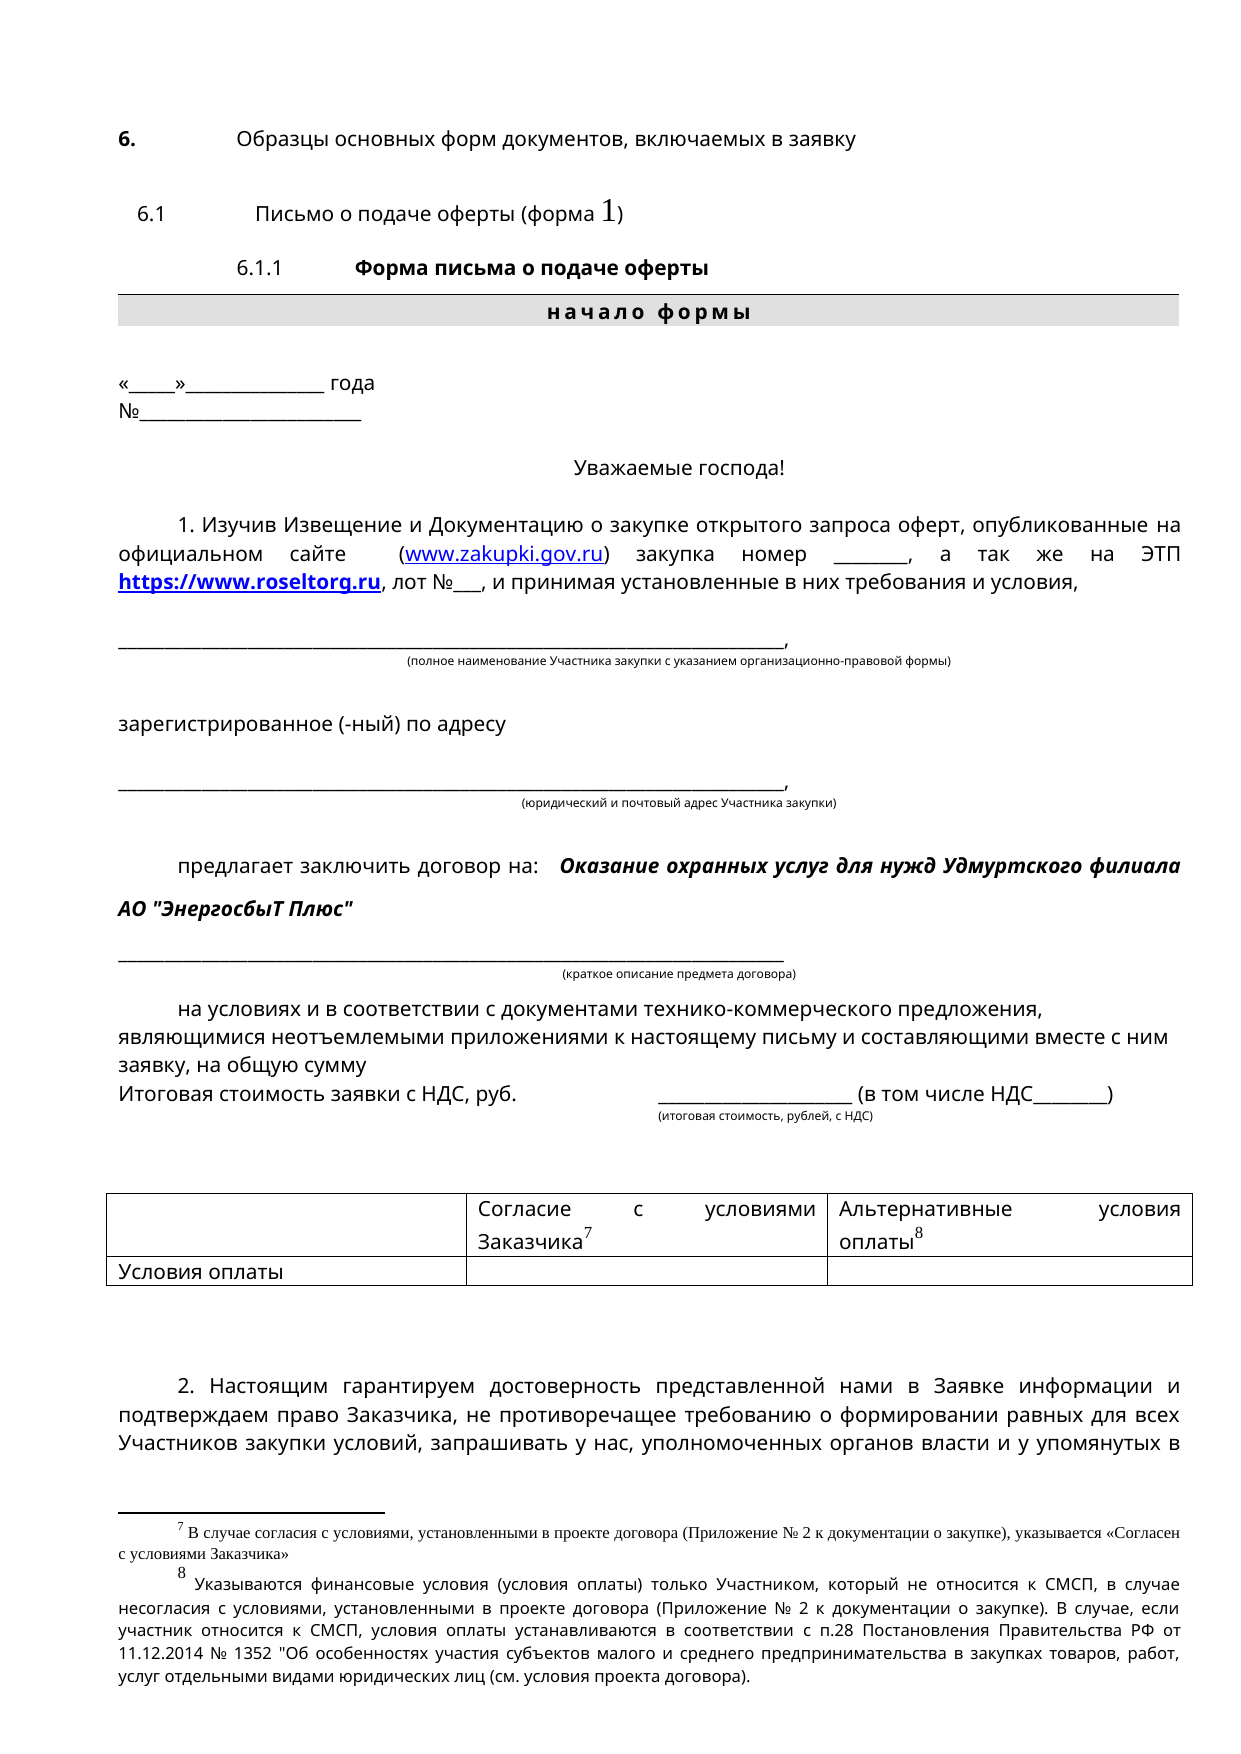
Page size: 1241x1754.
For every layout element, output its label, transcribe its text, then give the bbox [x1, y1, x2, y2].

text ________________________________________________________________________, [118, 766, 1181, 795]
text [118, 1372, 1181, 1457]
table_header Итоговая стоимость заявки с НДС, руб. [107, 1079, 647, 1136]
text (юридический и почтовый адрес Участника закупки) [118, 795, 1181, 823]
text начало формы [118, 295, 1179, 326]
text зарегистрированное (-ный) по адресу [118, 709, 1181, 738]
table_header [107, 1194, 466, 1256]
subtitle Образцы основных форм документов, включаемых в заявку [118, 124, 1181, 152]
list Форма письма о подаче оферты [236, 253, 1181, 282]
table_cell [467, 1257, 827, 1285]
text (краткое описание предмета договора) [118, 965, 1181, 994]
text 1. Изучив Извещение и Документацию о закупке открытого запроса оферт, опубликованные на официальном сайте (www.zakupki.gov.ru) закупка номер ________, а так же на ЭТП https://www.roseltorg.ru, лот №___, и принимая установленные в них требования и условия, [118, 510, 1181, 596]
text «_____»_______________ года [118, 368, 635, 397]
table_cell [828, 1257, 1192, 1285]
table_header Альтернативные условия оплаты [828, 1194, 1192, 1256]
text №________________________ [118, 397, 635, 425]
text Уважаемые господа! [118, 453, 1181, 482]
subtitle Письмо о подаче оферты (форма 1) [137, 190, 1181, 228]
text (полное наименование Участника закупки с указанием организационно-правовой формы) [118, 653, 1181, 681]
text на условиях и в соответствии с документами технико-коммерческого предложения, являющимися неотъемлемыми приложениями к настоящему письму и составляющими вместе с ним заявку, на общую сумму [118, 994, 1181, 1079]
text ________________________________________________________________________, [118, 624, 1181, 653]
table_header Согласие с условиями Заказчика [467, 1194, 827, 1256]
text ________________________________________________________________________ [118, 937, 1181, 965]
table_cell Условия оплаты [107, 1257, 466, 1285]
table_header _____________________ (в том числе НДС________) (итоговая стоимость, рублей, с НДС) [647, 1079, 1187, 1136]
text предлагает заключить договор на: Оказание охранных услуг для нужд Удмуртского филиала АО "ЭнергосбыТ Плюс" [118, 852, 1181, 923]
